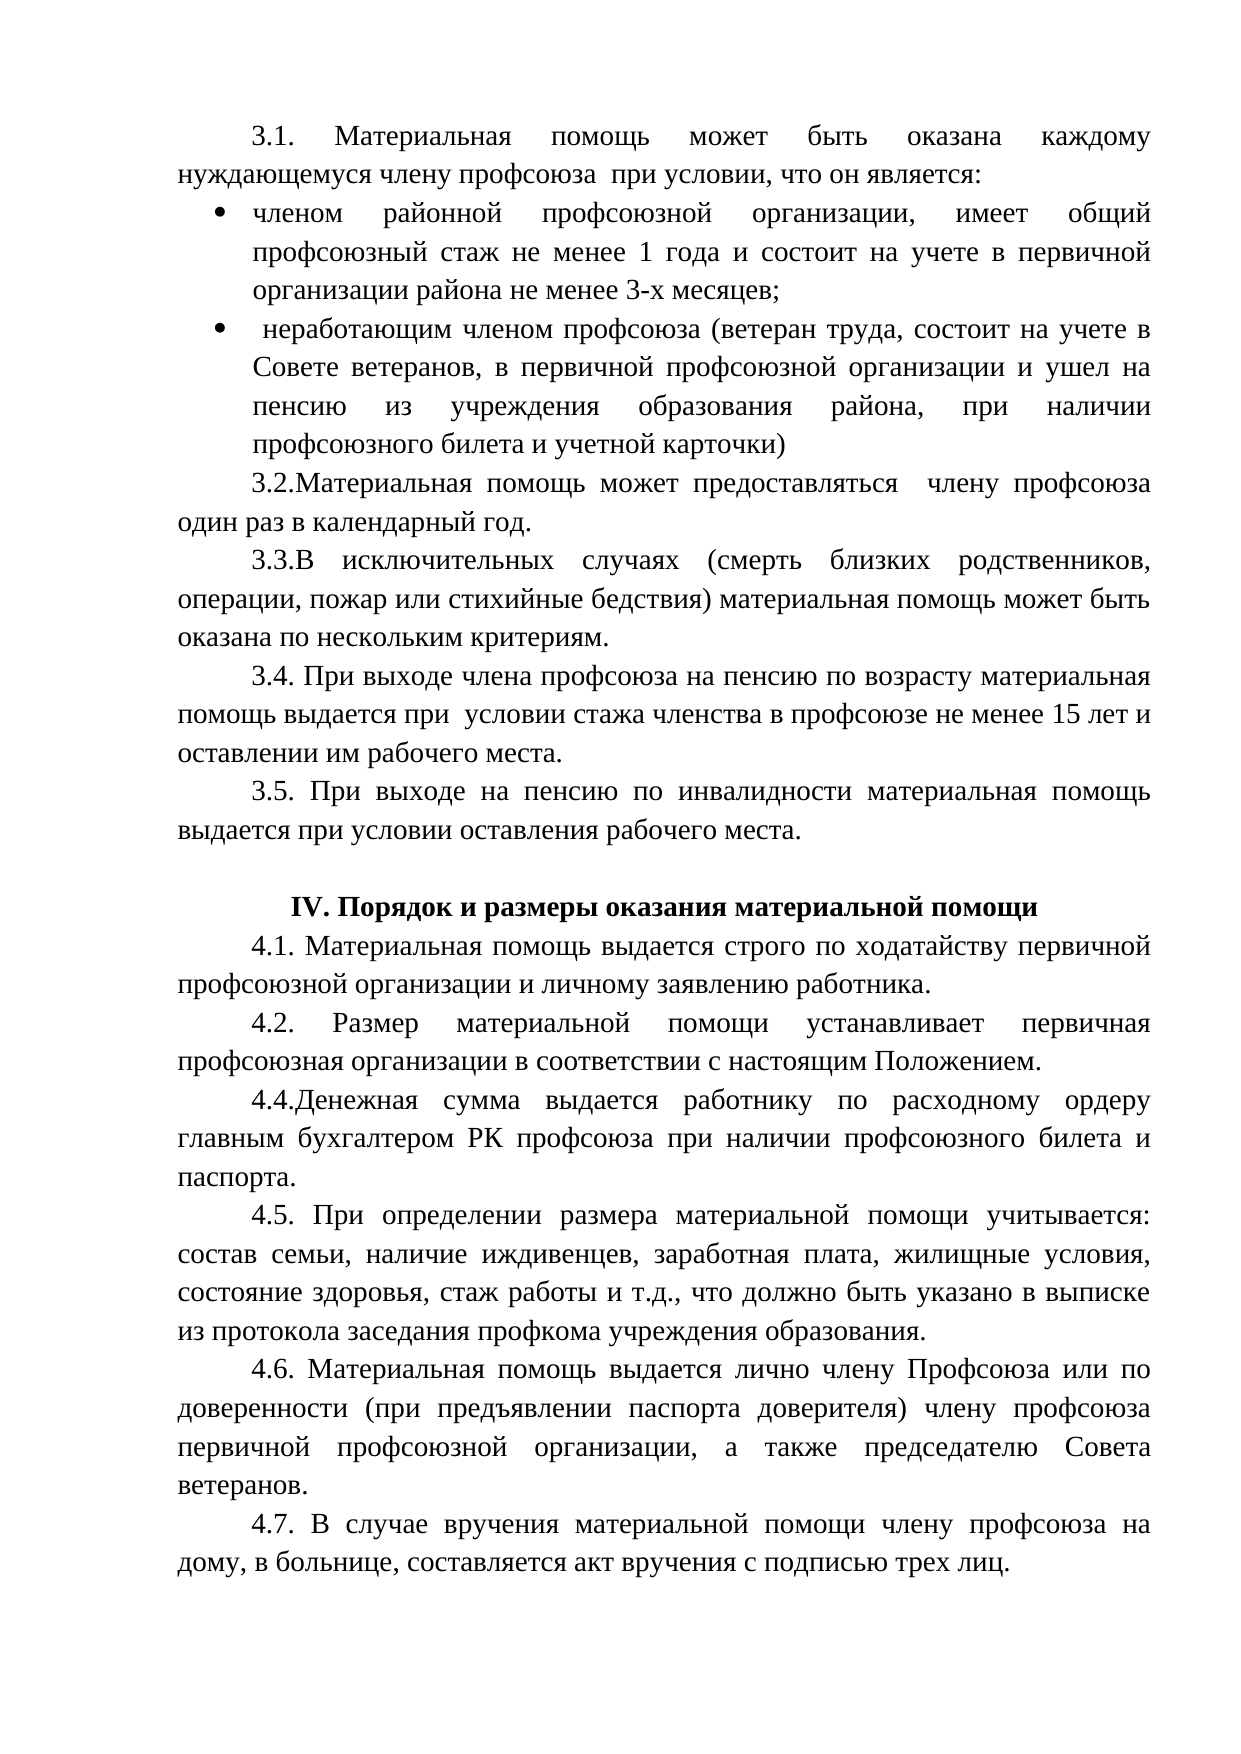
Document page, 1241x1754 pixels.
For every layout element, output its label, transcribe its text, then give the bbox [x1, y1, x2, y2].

text 3.4. При выходе члена профсоюза на пенсию по возрасту материальная помощь выдается при условии стажа членства в профсоюзе не менее 15 лет и оставлении им рабочего места. [177, 658, 1152, 768]
text 4.1. Материальная помощь выдается строго по ходатайству первичной профсоюзной организации и личному заявлению работника. [177, 928, 1152, 1000]
text 3.3.В исключительных случаях (смерть близких родственников, операции, пожар или стихийные бедствия) материальная помощь может быть оказана по нескольким критериям. [177, 542, 1152, 653]
text 4.7. В случае вручения материальной помощи члену профсоюза на дому, в больнице, составляется акт вручения с подписью трех лиц. [177, 1506, 1152, 1578]
text 4.5. При определении размера материальной помощи учитывается: состав семьи, наличие иждивенцев, заработная плата, жилищные условия, состояние здоровья, стаж работы и т.д., что должно быть указано в выписке из протокола заседания профкома учреждения образования. [177, 1197, 1152, 1347]
text 3.2.Материальная помощь может предоставляться члену профсоюза один раз в календарный год. [177, 465, 1152, 537]
text 4.2. Размер материальной помощи устанавливает первичная профсоюзная организации в соответствии с настоящим Положением. [177, 1005, 1152, 1077]
list членом районной профсоюзной организации, имеет общий профсоюзный стаж не менее 1 года и состоит на учете в первичной организации района не менее 3-х месяцев; [215, 195, 1152, 306]
text 3.1. Материальная помощь может быть оказана каждому нуждающемуся члену профсоюза при условии, что он является: [177, 118, 1152, 190]
text 4.6. Материальная помощь выдается лично члену Профсоюза или по доверенности (при предъявлении паспорта доверителя) члену профсоюза первичной профсоюзной организации, а также председателю Совета ветеранов. [177, 1352, 1152, 1501]
text 4.4.Денежная сумма выдается работнику по расходному ордеру главным бухгалтером РК профсоюза при наличии профсоюзного билета и паспорта. [177, 1082, 1152, 1192]
text IV. Порядок и размеры оказания материальной помощи [177, 889, 1152, 923]
text 3.5. При выходе на пенсию по инвалидности материальная помощь выдается при условии оставления рабочего места. [177, 773, 1152, 846]
list неработающим членом профсоюза (ветеран труда, состоит на учете в Совете ветеранов, в первичной профсоюзной организации и ушел на пенсию из учреждения образования района, при наличии профсоюзного билета и учетной карточки) [215, 311, 1152, 460]
